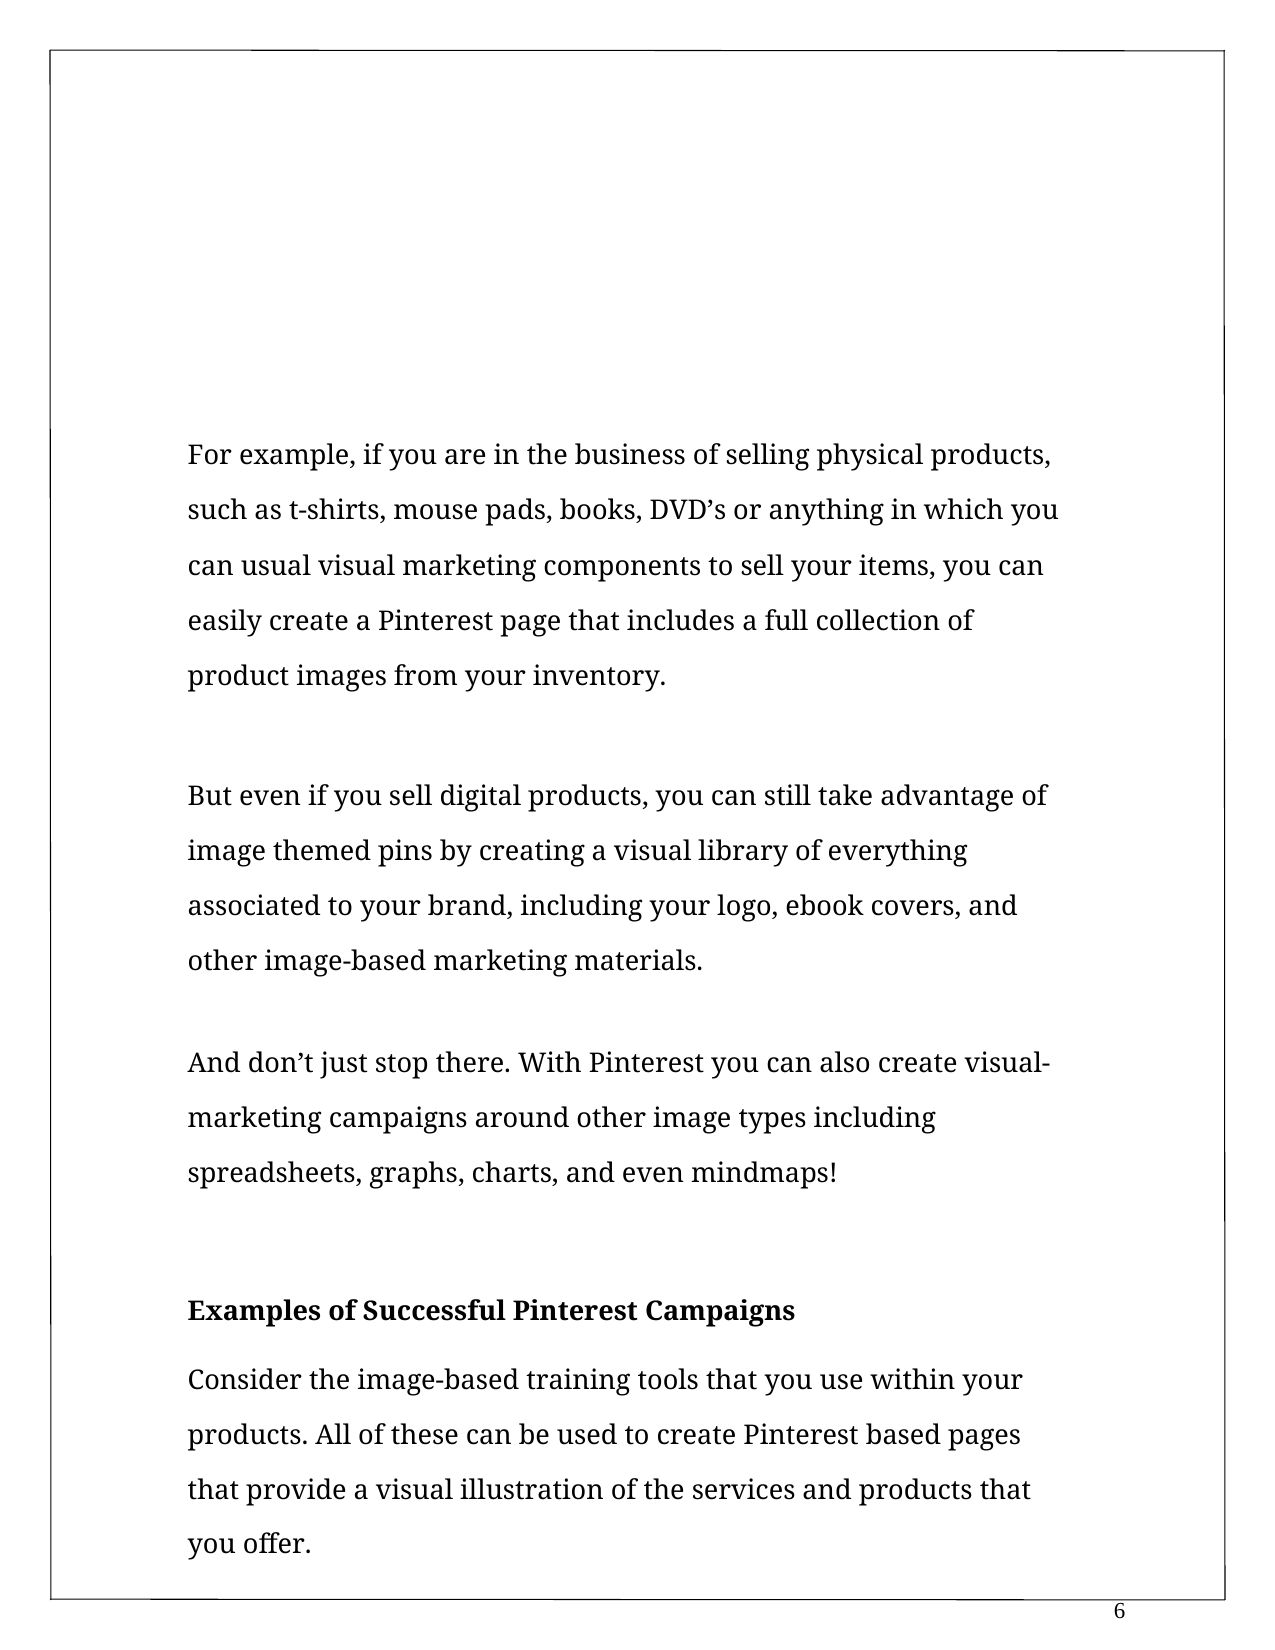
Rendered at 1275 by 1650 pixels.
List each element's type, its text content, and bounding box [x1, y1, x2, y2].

text But even if you sell digital products, you can still take advantage of image themed pins by creating a visual library of everything associated to your brand, including your logo, ebook covers, and other image-based marketing materials. [187, 776, 1064, 978]
text Examples of Successful Pinterest Campaigns [187, 1291, 1125, 1328]
text And don’t just stop there. With Pinterest you can also create visual-marketing campaigns around other image types including spreadsheets, graphs, charts, and even mindmaps! [187, 1043, 1052, 1190]
text Consider the image-based training tools that you use within your products. All of these can be used to create Pinterest based pages that provide a visual illustration of the services and products that you offer. [187, 1360, 1077, 1562]
text For example, if you are in the business of selling physical products, such as t-shirts, mouse pads, books, DVD’s or anything in which you can usual visual marketing components to sell your items, you can easily create a Pinterest page that includes a full collection of product images from your inventory. [187, 435, 1069, 693]
